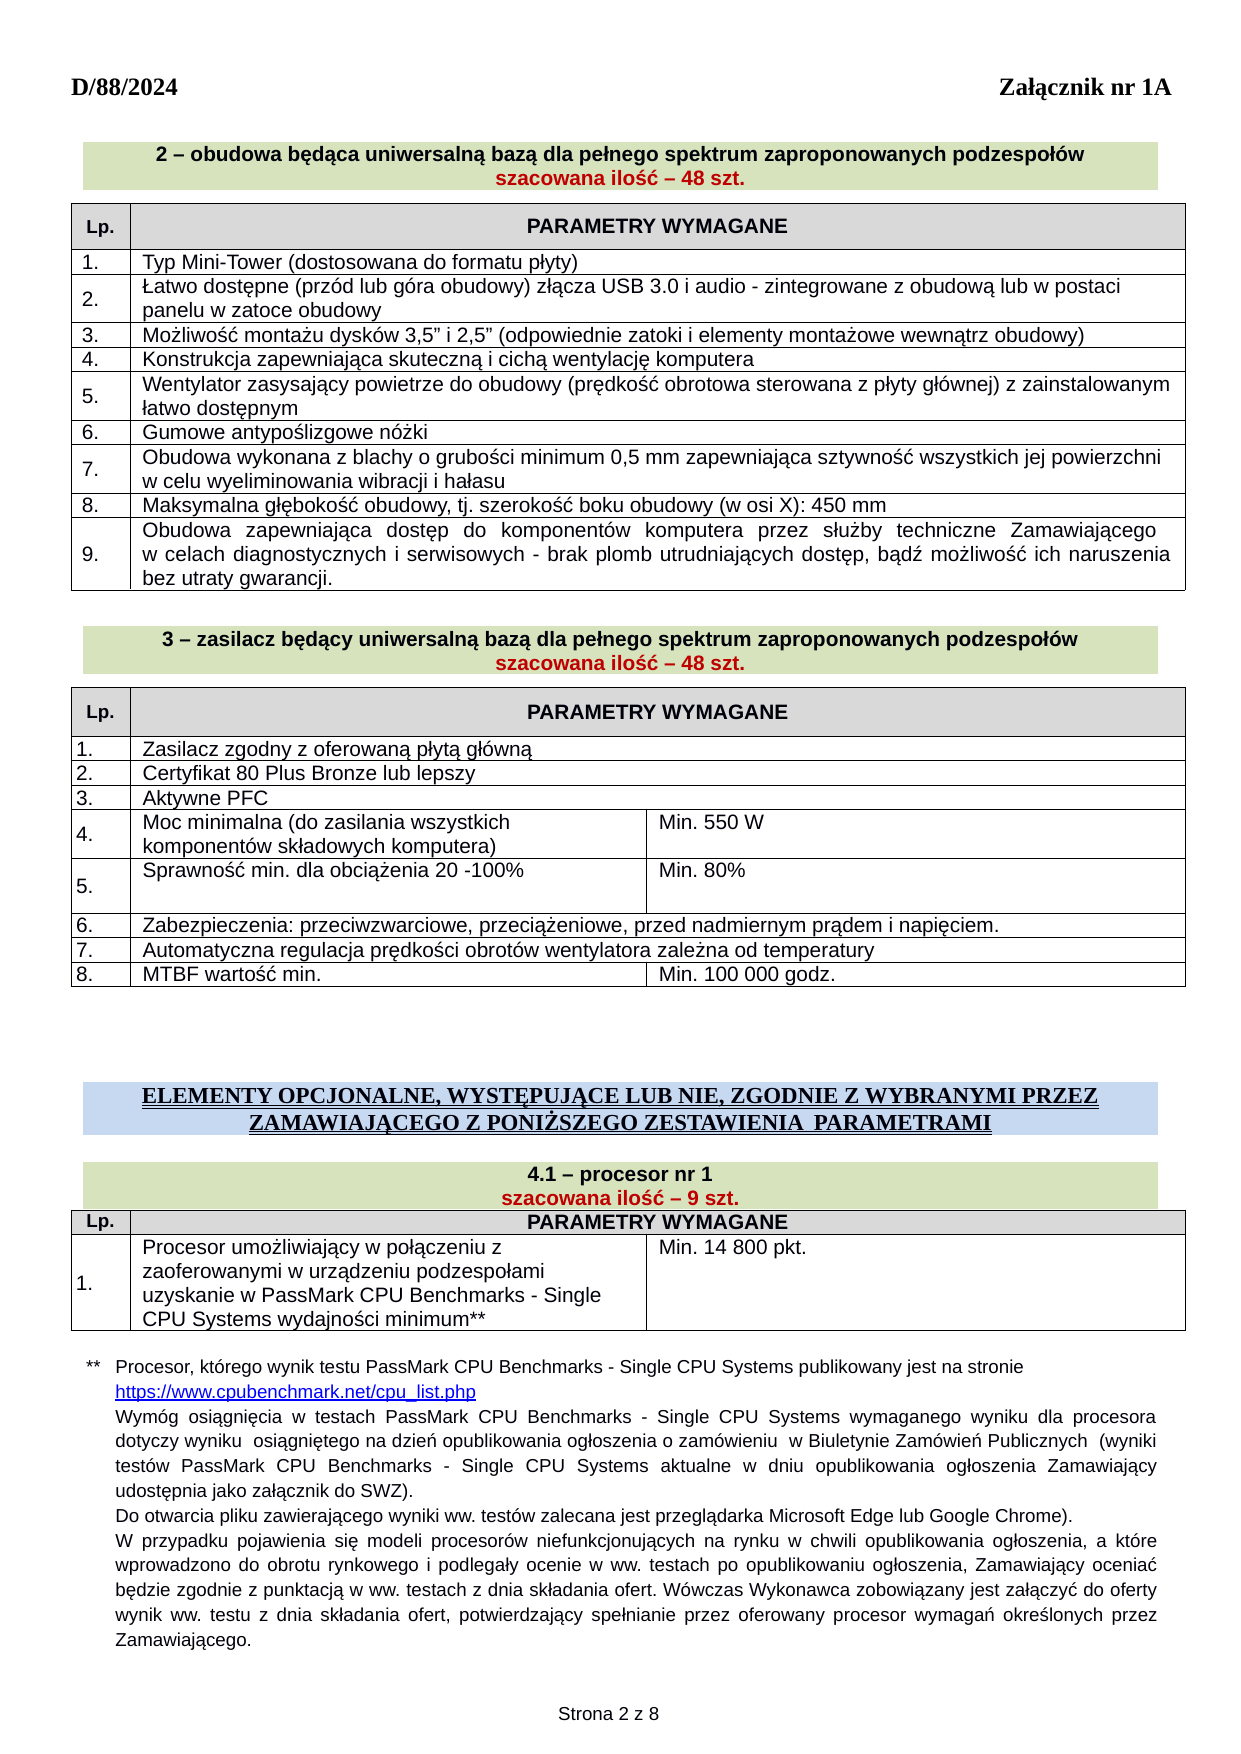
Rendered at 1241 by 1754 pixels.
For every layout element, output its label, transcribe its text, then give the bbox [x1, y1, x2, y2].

table_header PARAMETRY WYMAGANE [131, 204, 1185, 249]
table_cell [72, 323, 130, 347]
table_cell [72, 1235, 130, 1330]
table_cell Moc minimalna (do zasilania wszystkich komponentów składowych komputera) [131, 810, 646, 858]
table_header Lp. [72, 204, 130, 249]
table_cell [72, 963, 130, 986]
text ELEMENTY OPCJONALNE, WYSTĘPUJĄCE LUB NIE, ZGODNIE Z WYBRANYMI PRZEZ ZAMAWIAJĄCEGO Z PONIŻSZEGO ZESTAWIENIA PARAMETRAMI [83, 1082, 1158, 1135]
table_header PARAMETRY WYMAGANE [131, 1211, 1185, 1234]
table_cell Aktywne PFC [131, 786, 1185, 809]
text 3 – zasilacz będący uniwersalną bazą dla pełnego spektrum zaproponowanych podzespołów szacowana ilość – 48 szt. [83, 626, 1158, 674]
table_cell [72, 938, 130, 962]
table_cell [72, 518, 130, 589]
table_cell [72, 445, 130, 493]
table_cell [72, 348, 130, 371]
text 4.1 – procesor nr 1 szacowana ilość – 9 szt. [83, 1162, 1158, 1209]
table_cell [72, 859, 130, 913]
table_cell Maksymalna głębokość obudowy, tj. szerokość boku obudowy (w osi X): 450 mm [131, 494, 1185, 517]
table_header Lp. [72, 688, 130, 736]
table_cell Zabezpieczenia: przeciwzwarciowe, przeciążeniowe, przed nadmiernym prądem i napięciem. [131, 914, 1185, 937]
table_cell MTBF wartość min. [131, 963, 646, 986]
table_cell Łatwo dostępne (przód lub góra obudowy) złącza USB 3.0 i audio - zintegrowane z obudową lub w postaci panelu w zatoce obudowy [131, 275, 1185, 322]
table_cell Typ Mini-Tower (dostosowana do formatu płyty) [131, 250, 1185, 274]
table_cell Gumowe antypoślizgowe nóżki [131, 421, 1185, 444]
table_cell [72, 786, 130, 809]
text 2 – obudowa będąca uniwersalną bazą dla pełnego spektrum zaproponowanych podzespołów szacowana ilość – 48 szt. [83, 142, 1158, 190]
table_cell Min. 14 800 pkt. [647, 1235, 1185, 1330]
table_cell [72, 275, 130, 322]
table_cell Min. 80% [647, 859, 1185, 913]
table_cell Obudowa wykonana z blachy o grubości minimum 0,5 mm zapewniająca sztywność wszystkich jej powierzchni w celu wyeliminowania wibracji i hałasu [131, 445, 1185, 493]
table_cell Wentylator zasysający powietrze do obudowy (prędkość obrotowa sterowana z płyty głównej) z zainstalowanym łatwo dostępnym [131, 372, 1185, 420]
table_cell Obudowa zapewniająca dostęp do komponentów komputera przez służby techniczne Zamawiającego w celach diagnostycznych i serwisowych - brak plomb utrudniających dostęp, bądź możliwość ich naruszenia bez utraty gwarancji. [131, 518, 1185, 589]
table_cell Min. 100 000 godz. [647, 963, 1185, 986]
table_cell [72, 761, 130, 785]
table_header Lp. [72, 1211, 130, 1234]
table_cell [72, 372, 130, 420]
text ** Procesor, którego wynik testu PassMark CPU Benchmarks - Single CPU Systems publikowany jest na stronie [86, 1356, 1158, 1377]
table_cell Automatyczna regulacja prędkości obrotów wentylatora zależna od temperatury [131, 938, 1185, 962]
table_cell Konstrukcja zapewniająca skuteczną i cichą wentylację komputera [131, 348, 1185, 371]
table_cell [72, 810, 130, 858]
text https://www.cpubenchmark.net/cpu_list.php [115, 1381, 1158, 1402]
table_cell [72, 250, 130, 274]
table_cell [72, 421, 130, 444]
table_cell Możliwość montażu dysków 3,5” i 2,5” (odpowiednie zatoki i elementy montażowe wewnątrz obudowy) [131, 323, 1185, 347]
table_cell [72, 914, 130, 937]
table_header PARAMETRY WYMAGANE [131, 688, 1185, 736]
table_cell [72, 737, 130, 760]
table_cell Zasilacz zgodny z oferowaną płytą główną [131, 737, 1185, 760]
text Do otwarcia pliku zawierającego wyniki ww. testów zalecana jest przeglądarka Microsoft Edge lub Google Chrome). [115, 1504, 1158, 1526]
table_cell Certyfikat 80 Plus Bronze lub lepszy [131, 761, 1185, 785]
table_cell Sprawność min. dla obciążenia 20 -100% [131, 859, 646, 913]
table_cell Min. 550 W [647, 810, 1185, 858]
table_cell [72, 494, 130, 517]
